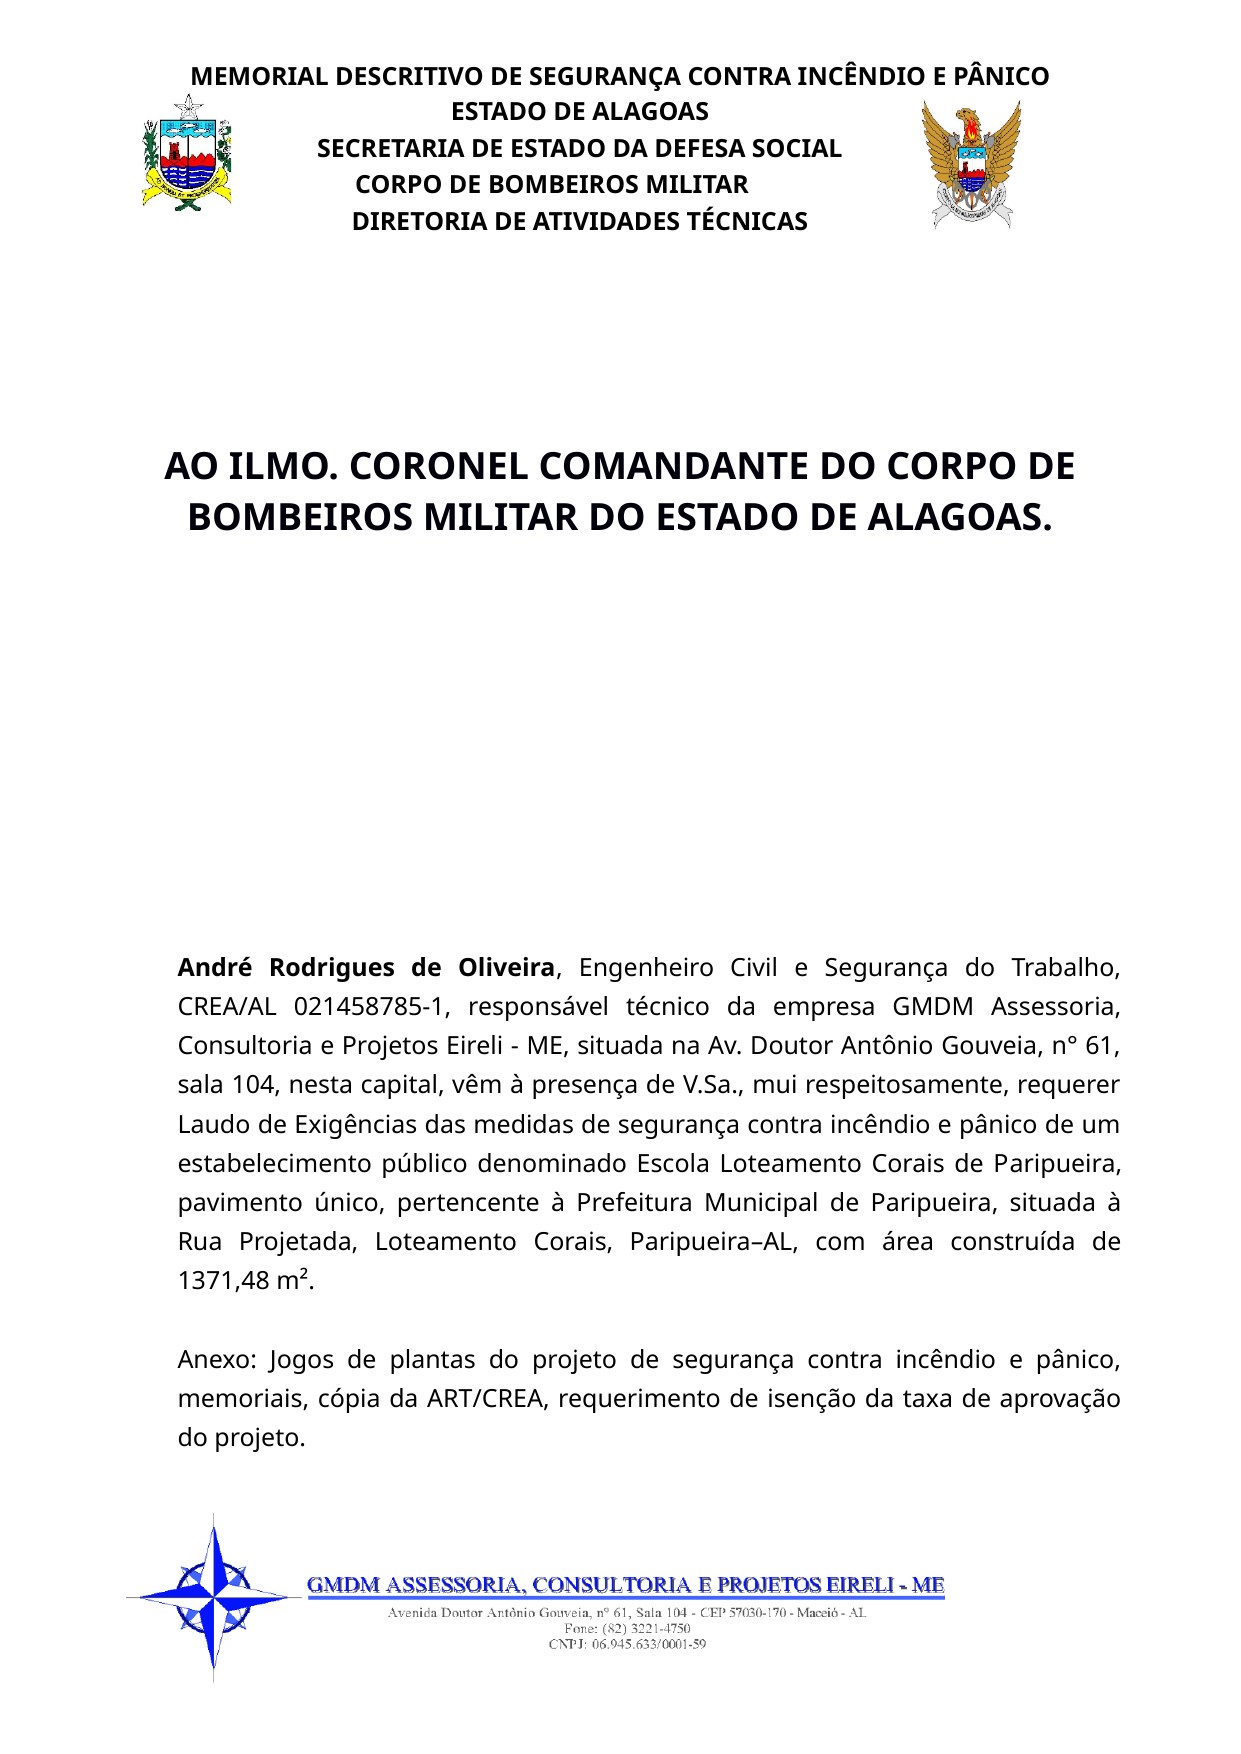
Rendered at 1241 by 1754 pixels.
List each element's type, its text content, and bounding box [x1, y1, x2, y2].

picture [119, 1506, 954, 1687]
picture [140, 93, 231, 209]
text André Rodrigues de Oliveira, Engenheiro Civil e Segurança do Trabalho, CREA/AL 021458785-1, responsável técnico da empresa GMDM Assessoria, Consultoria e Projetos Eireli - ME, situada na Av. Doutor Antônio Gouveia, n° 61, sala 104, nesta capital, vêm à presença de V.Sa., mui respeitosamente, requerer Laudo de Exigências das medidas de segurança contra incêndio e pânico de um estabelecimento público denominado Escola Loteamento Corais de Paripueira, pavimento único, pertencente à Prefeitura Municipal de Paripueira, situada à Rua Projetada, Loteamento Corais, Paripueira–AL, com área construída de 1371,48 m². [177, 949, 1122, 1297]
text Anexo: Jogos de plantas do projeto de segurança contra incêndio e pânico, memoriais, cópia da ART/CREA, requerimento de isenção da taxa de aprovação do projeto. [177, 1341, 1122, 1454]
text AO ILMO. CORONEL COMANDANTE DO CORPO DE BOMBEIROS MILITAR DO ESTADO DE ALAGOAS. [118, 439, 1122, 541]
picture [911, 93, 1032, 239]
